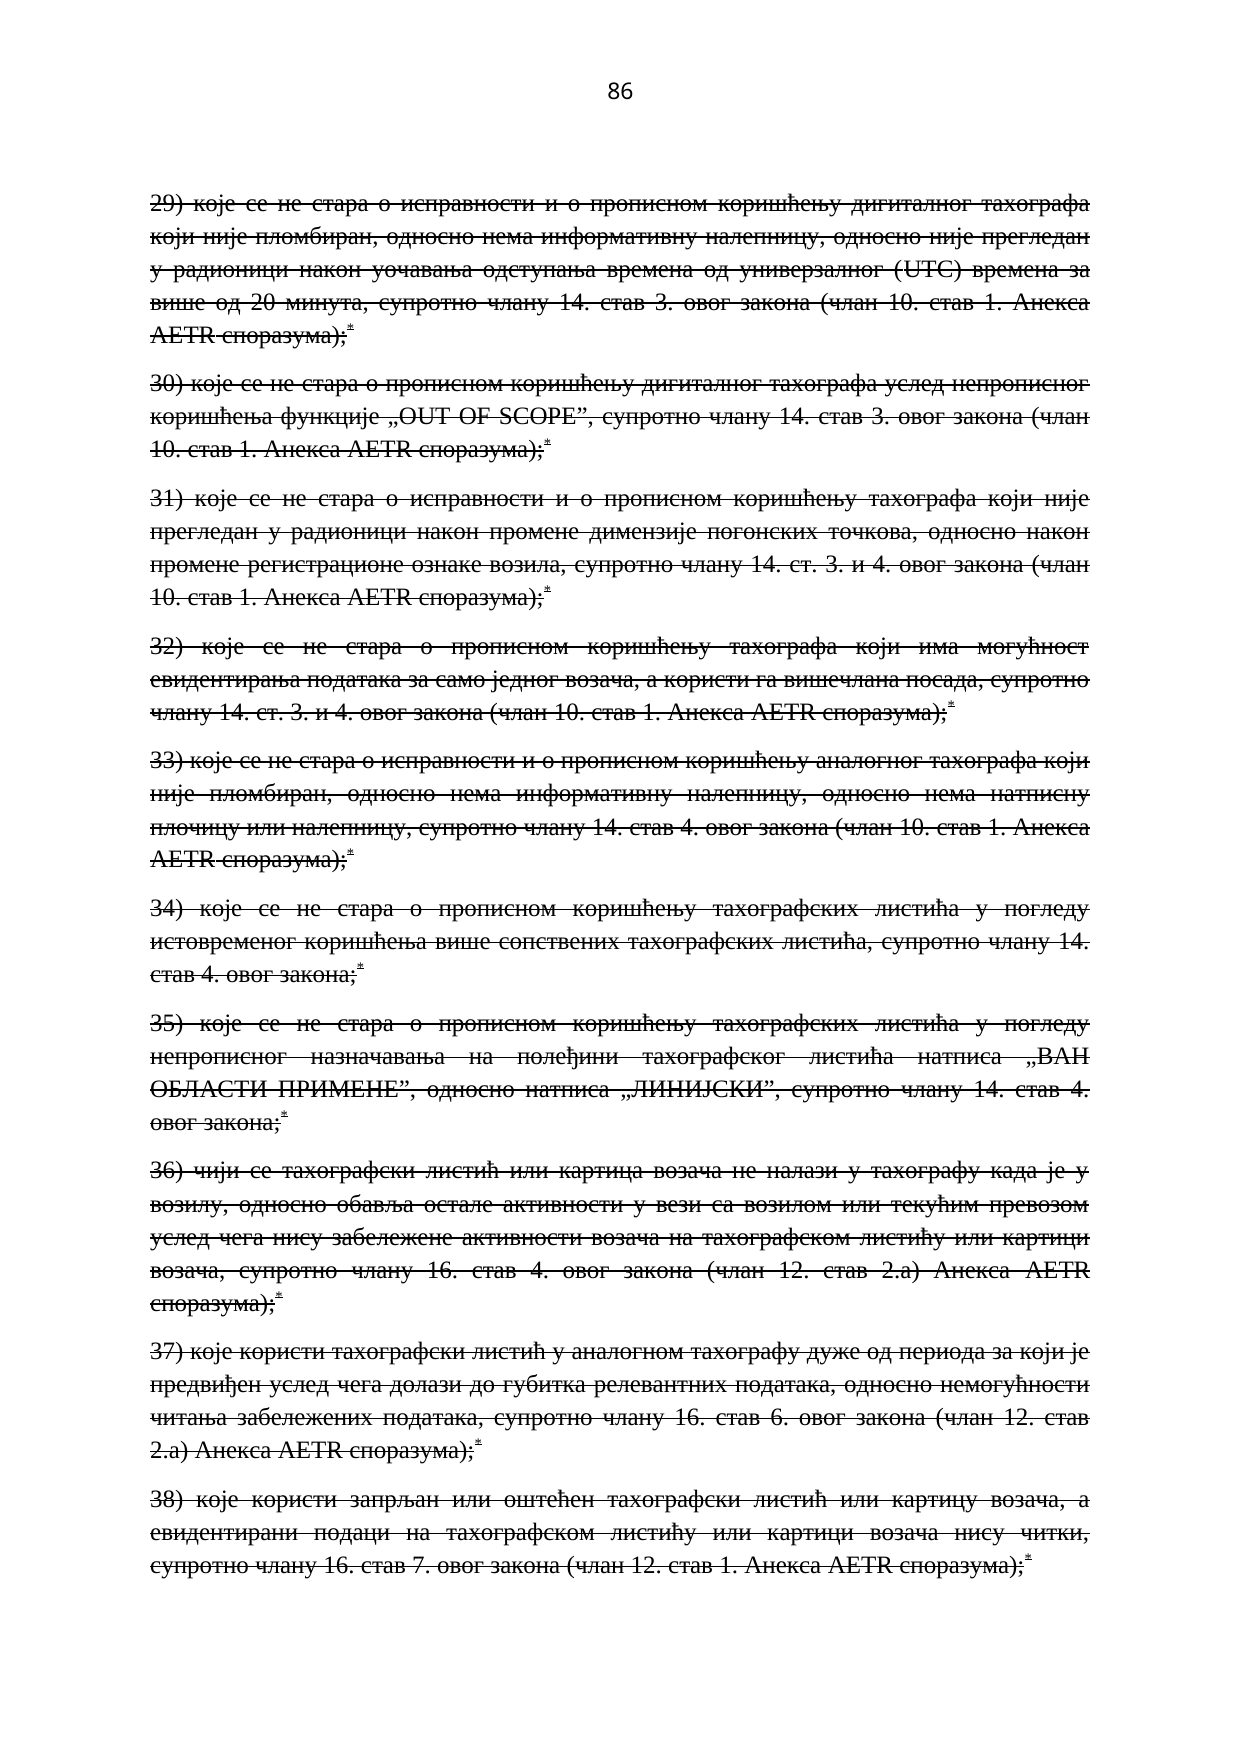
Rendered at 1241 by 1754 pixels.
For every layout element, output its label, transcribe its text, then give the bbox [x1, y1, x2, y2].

text 36) чији се тахографски листић или картица возача не налази у тахографу када је у возилу, односно обавља остале активности у вези са возилом или текућим превозом услед чега нису забележене активности возача на тахографском листићу или картици возача, супротно члану 16. став 4. овог закона (члан 12. став 2.а) Анекса AETR споразума);* [150, 1156, 1090, 1237]
text 33) које се не стара о исправности и о прописном коришћењу аналогног тахографа који није пломбиран, односно нема информативну налепницу, односно нема натписну плочицу или налепницу, супротно члану 14. став 4. овог закона (члан 10. став 1. Анекса AETR споразума);* [150, 796, 1090, 827]
text 33) које се не стара о исправности и о прописном коришћењу аналогног тахографа који није пломбиран, односно нема информативну налепницу, односно нема натписну плочицу или налепницу, супротно члану 14. став 4. овог закона (члан 10. став 1. Анекса AETR споразума);* [150, 763, 1090, 794]
text 31) које се не стара о исправности и о прописном коришћењу тахографа који није прегледан у радионици након промене димензије погонских точкова, односно након промене регистрационе ознаке возила, супротно члану 14. ст. 3. и 4. овог закона (члан 10. став 1. Анекса AETR споразума);* [150, 566, 1090, 611]
text 36) чији се тахографски листић или картица возача не налази у тахографу када је у возилу, односно обавља остале активности у вези са возилом или текућим превозом услед чега нису забележене активности возача на тахографском листићу или картици возача, супротно члану 16. став 4. овог закона (члан 12. став 2.а) Анекса AETR споразума);* [150, 1239, 1090, 1270]
text 34) које се не стара о прописном коришћењу тахографских листића у погледу истовременог коришћења више сопствених тахографских листића, супротно члану 14. став 4. овог закона;* [150, 910, 1090, 942]
text 37) које користи тахографски листић у аналогном тахографу дуже од периода за који је предвиђен услед чега долази до губитка релевантних података, односно немогућности читања забележених података, супротно члану 16. став 6. овог закона (члан 12. став 2.а) Анекса AETR споразума);* [150, 1386, 1090, 1418]
text 30) које се не стара о прописном коришћењу дигиталног тахографа услед непрописног коришћења функције „ОUT OF SCOPEˮ, супротно члану 14. став 3. овог закона (члан 10. став 1. Анекса AETR споразума);* [150, 418, 1090, 463]
text 38) које користи запрљан или оштећен тахографски листић или картицу возача, а евидентирани подаци на тахографском листићу или картици возача нису читки, супротно члану 16. став 7. овог закона (члан 12. став 1. Анекса AETR споразума);* [150, 1484, 1090, 1500]
text 29) које се не стара о исправности и о прописном коришћењу дигиталног тахографа који није пломбиран, односно нема информативну налепницу, односно није прегледан у радионици након уочавања одступања времена од универзалног (UTC) времена за више од 20 минута, супротно члану 14. став 3. овог закона (члан 10. став 1. Анекса AETR споразума);* [150, 238, 1090, 269]
text 38) које користи запрљан или оштећен тахографски листић или картицу возача, а евидентирани подаци на тахографском листићу или картици возача нису читки, супротно члану 16. став 7. овог закона (члан 12. став 1. Анекса AETR споразума);* [150, 1534, 1090, 1579]
text 29) које се не стара о исправности и о прописном коришћењу дигиталног тахографа који није пломбиран, односно нема информативну налепницу, односно није прегледан у радионици након уочавања одступања времена од универзалног (UTC) времена за више од 20 минута, супротно члану 14. став 3. овог закона (члан 10. став 1. Анекса AETR споразума);* [150, 205, 1090, 236]
text 34) које се не стара о прописном коришћењу тахографских листића у погледу истовременог коришћења више сопствених тахографских листића, супротно члану 14. став 4. овог закона;* [150, 893, 1090, 909]
text 29) које се не стара о исправности и о прописном коришћењу дигиталног тахографа који није пломбиран, односно нема информативну налепницу, односно није прегледан у радионици након уочавања одступања времена од универзалног (UTC) времена за више од 20 минута, супротно члану 14. став 3. овог закона (члан 10. став 1. Анекса AETR споразума);* [150, 270, 1090, 302]
text 30) које се не стара о прописном коришћењу дигиталног тахографа услед непрописног коришћења функције „ОUT OF SCOPEˮ, супротно члану 14. став 3. овог закона (члан 10. став 1. Анекса AETR споразума);* [150, 386, 1090, 417]
text 35) које се не стара о прописном коришћењу тахографских листића у погледу непрописног назначавања на полеђини тахографског листића натписа „ВАН ОБЛАСТИ ПРИМЕНЕˮ, односно натписа „ЛИНИЈСКИˮ, супротно члану 14. став 4. овог закона;* [150, 1025, 1090, 1057]
text 37) које користи тахографски листић у аналогном тахографу дуже од периода за који је предвиђен услед чега долази до губитка релевантних података, односно немогућности читања забележених података, супротно члану 16. став 6. овог закона (члан 12. став 2.а) Анекса AETR споразума);* [150, 1353, 1090, 1385]
text 36) чији се тахографски листић или картица возача не налази у тахографу када је у возилу, односно обавља остале активности у вези са возилом или текућим превозом услед чега нису забележене активности возача на тахографском листићу или картици возача, супротно члану 16. став 4. овог закона (члан 12. став 2.а) Анекса AETR споразума);* [150, 1272, 1090, 1316]
text 32) које се не стара о прописном коришћењу тахографа који има могућност евидентирања података за само једног возача, а користи га вишечлана посада, супротно члану 14. ст. 3. и 4. овог закона (члан 10. став 1. Анекса AETR споразума);* [150, 631, 1090, 679]
text 33) које се не стара о исправности и о прописном коришћењу аналогног тахографа који није пломбиран, односно нема информативну налепницу, односно нема натписну плочицу или налепницу, супротно члану 14. став 4. овог закона (члан 10. став 1. Анекса AETR споразума);* [150, 829, 1090, 873]
text 37) које користи тахографски листић у аналогном тахографу дуже од периода за који је предвиђен услед чега долази до губитка релевантних података, односно немогућности читања забележених података, супротно члану 16. став 6. овог закона (члан 12. став 2.а) Анекса AETR споразума);* [150, 1419, 1090, 1464]
text 35) које се не стара о прописном коришћењу тахографских листића у погледу непрописног назначавања на полеђини тахографског листића натписа „ВАН ОБЛАСТИ ПРИМЕНЕˮ, односно натписа „ЛИНИЈСКИˮ, супротно члану 14. став 4. овог закона;* [150, 1008, 1090, 1023]
text 35) које се не стара о прописном коришћењу тахографских листића у погледу непрописног назначавања на полеђини тахографског листића натписа „ВАН ОБЛАСТИ ПРИМЕНЕˮ, односно натписа „ЛИНИЈСКИˮ, супротно члану 14. став 4. овог закона;* [150, 1091, 1090, 1136]
text 31) које се не стара о исправности и о прописном коришћењу тахографа који није прегледан у радионици након промене димензије погонских точкова, односно након промене регистрационе ознаке возила, супротно члану 14. ст. 3. и 4. овог закона (члан 10. став 1. Анекса AETR споразума);* [150, 500, 1090, 532]
text 35) које се не стара о прописном коришћењу тахографских листића у погледу непрописног назначавања на полеђини тахографског листића натписа „ВАН ОБЛАСТИ ПРИМЕНЕˮ, односно натписа „ЛИНИЈСКИˮ, супротно члану 14. став 4. овог закона;* [150, 1058, 1090, 1089]
text 29) које се не стара о исправности и о прописном коришћењу дигиталног тахографа који није пломбиран, односно нема информативну налепницу, односно није прегледан у радионици након уочавања одступања времена од универзалног (UTC) времена за више од 20 минута, супротно члану 14. став 3. овог закона (члан 10. став 1. Анекса AETR споразума);* [150, 304, 1090, 348]
text 31) које се не стара о исправности и о прописном коришћењу тахографа који није прегледан у радионици након промене димензије погонских точкова, односно након промене регистрационе ознаке возила, супротно члану 14. ст. 3. и 4. овог закона (члан 10. став 1. Анекса AETR споразума);* [150, 533, 1090, 565]
text 30) које се не стара о прописном коришћењу дигиталног тахографа услед непрописног коришћења функције „ОUT OF SCOPEˮ, супротно члану 14. став 3. овог закона (члан 10. став 1. Анекса AETR споразума);* [150, 368, 1090, 384]
text 38) које користи запрљан или оштећен тахографски листић или картицу возача, а евидентирани подаци на тахографском листићу или картици возача нису читки, супротно члану 16. став 7. овог закона (члан 12. став 1. Анекса AETR споразума);* [150, 1501, 1090, 1533]
text 34) које се не стара о прописном коришћењу тахографских листића у погледу истовременог коришћења више сопствених тахографских листића, супротно члану 14. став 4. овог закона;* [150, 943, 1090, 988]
text 32) које се не стара о прописном коришћењу тахографа који има могућност евидентирања података за само једног возача, а користи га вишечлана посада, супротно члану 14. ст. 3. и 4. овог закона (члан 10. став 1. Анекса AETR споразума);* [150, 681, 1090, 726]
